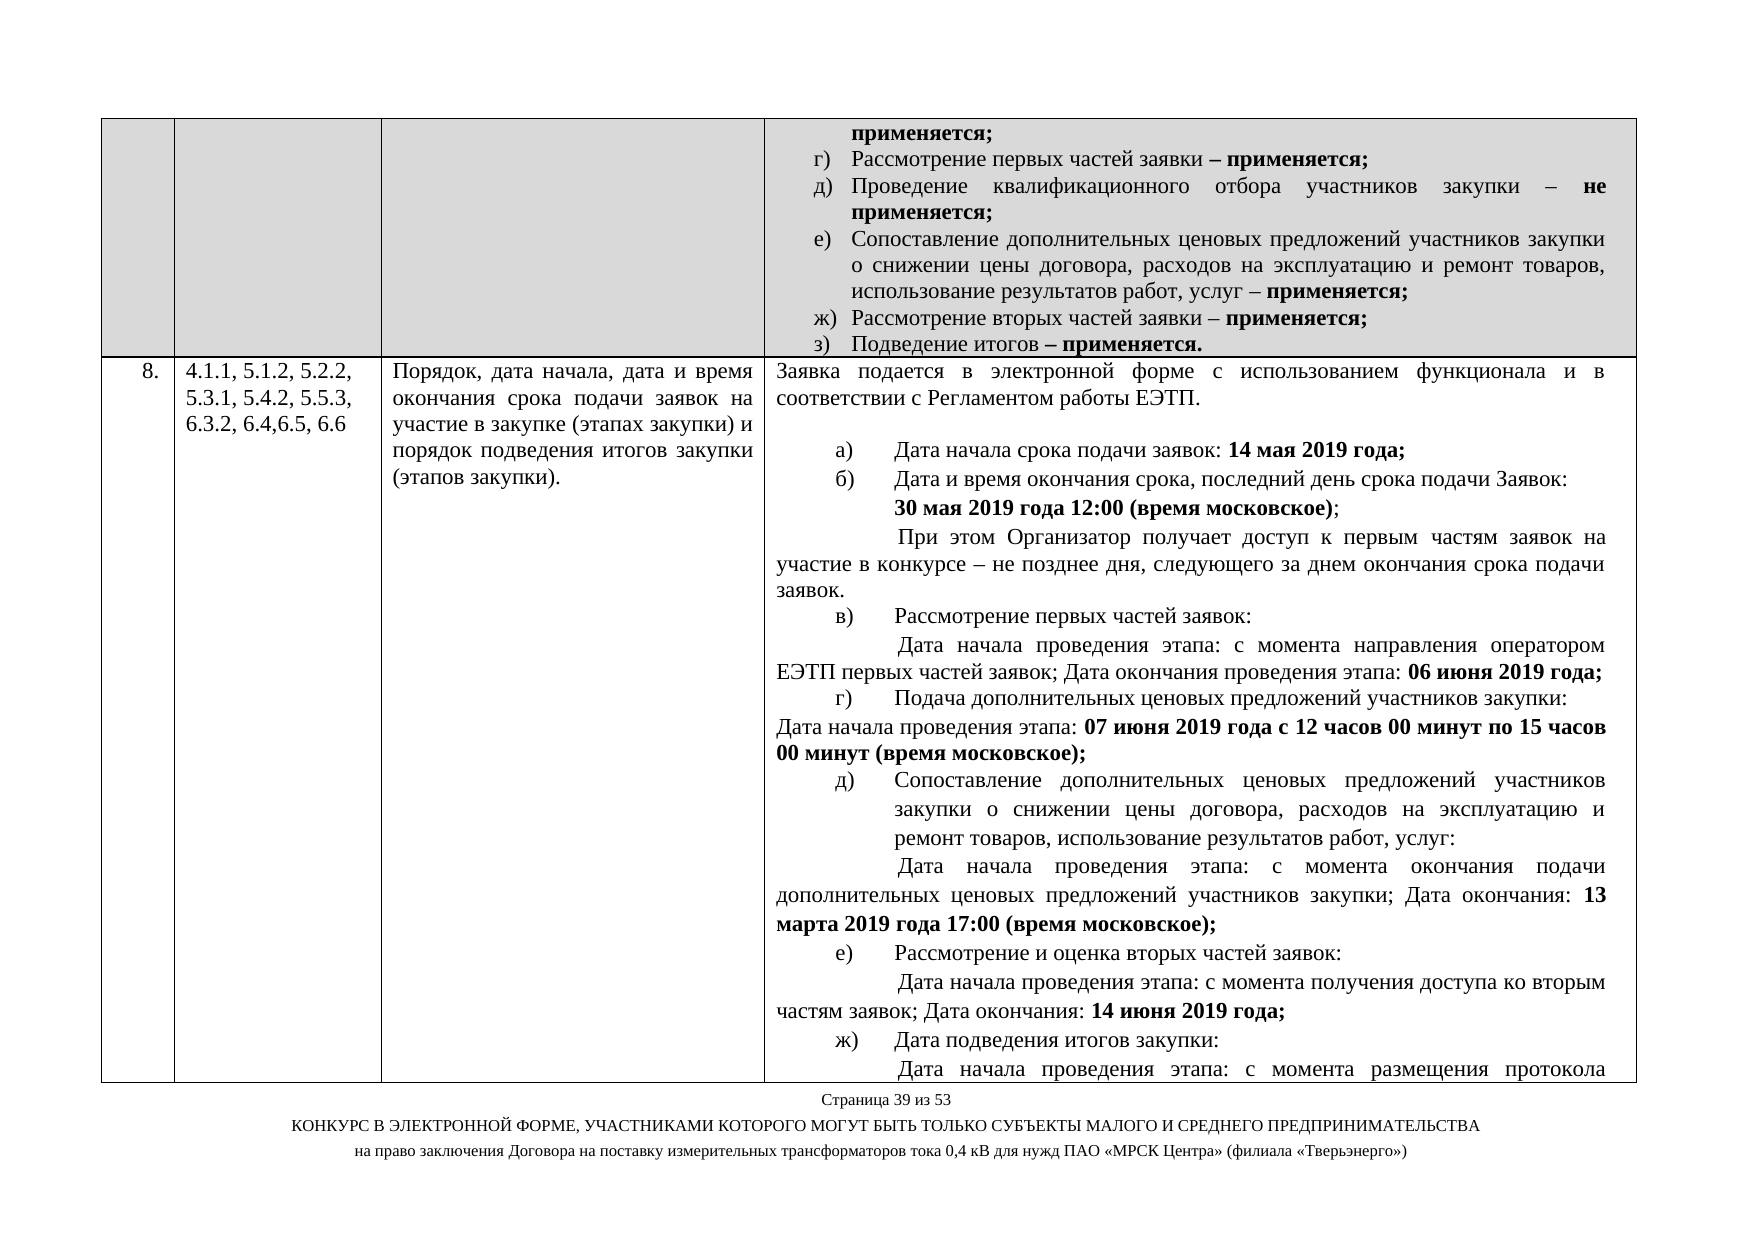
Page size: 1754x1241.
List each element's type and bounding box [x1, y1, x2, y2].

table_cell [382, 358, 764, 1082]
table_cell [765, 119, 1636, 356]
table_cell [175, 358, 381, 1082]
table_cell [102, 119, 174, 356]
table_cell [382, 119, 764, 356]
table_cell [102, 358, 174, 1082]
table_cell [175, 119, 381, 356]
table_cell [765, 358, 1636, 1082]
